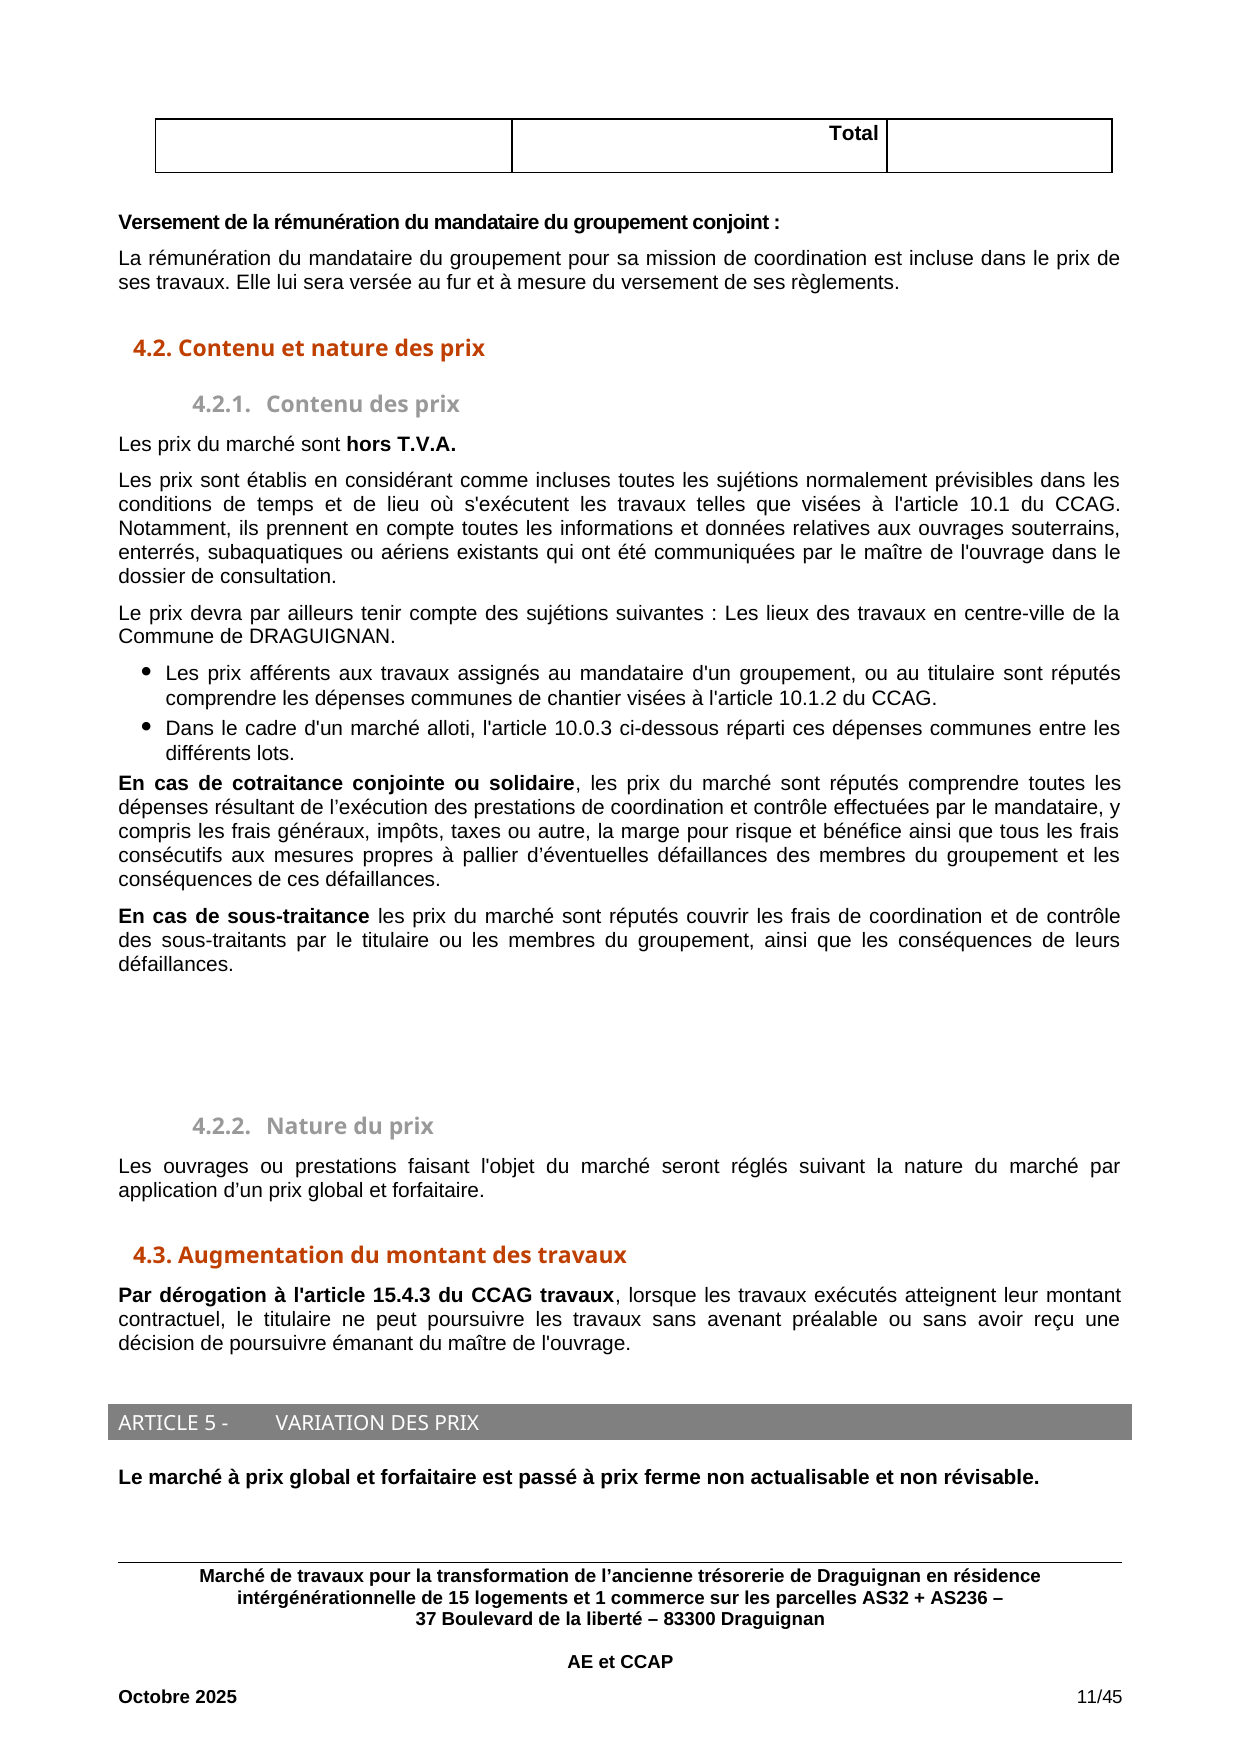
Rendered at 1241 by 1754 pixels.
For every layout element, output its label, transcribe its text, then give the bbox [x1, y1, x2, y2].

text Par dérogation à l'article 15.4.3 du CCAG travaux, lorsque les travaux exécutés atteignent leur montant contractuel, le titulaire ne peut poursuivre les travaux sans avenant préalable ou sans avoir reçu une décision de poursuivre émanant du maître de l'ouvrage. [118, 1283, 1122, 1354]
table_cell [888, 120, 1111, 172]
text Les ouvrages ou prestations faisant l'objet du marché seront réglés suivant la nature du marché par application d’un prix global et forfaitaire. [118, 1153, 1122, 1201]
text La rémunération du mandataire du groupement pour sa mission de coordination est incluse dans le prix de ses travaux. Elle lui sera versée au fur et à mesure du versement de ses règlements. [118, 246, 1122, 294]
text Le prix devra par ailleurs tenir compte des sujétions suivantes : Les lieux des travaux en centre-ville de la Commune de DRAGUIGNAN. [118, 600, 1122, 648]
text Les prix sont établis en considérant comme incluses toutes les sujétions normalement prévisibles dans les conditions de temps et de lieu où s'exécutent les travaux telles que visées à l'article 10.1 du CCAG. Notamment, ils prennent en compte toutes les informations et données relatives aux ouvrages souterrains, enterrés, subaquatiques ou aériens existants qui ont été communiquées par le maître de l'ouvrage dans le dossier de consultation. [118, 468, 1122, 588]
table_cell [156, 120, 511, 172]
text Augmentation du montant des travaux [133, 1239, 1122, 1270]
text En cas de sous-traitance les prix du marché sont réputés couvrir les frais de coordination et de contrôle des sous-traitants par le titulaire ou les membres du groupement, ainsi que les conséquences de leurs défaillances. [118, 903, 1122, 975]
text VARIATION DES PRIX [110, 1406, 1130, 1439]
text Les prix afférents aux travaux assignés au mandataire d'un groupement, ou au titulaire sont réputés comprendre les dépenses communes de chantier visées à l'article 10.1.2 du CCAG. [142, 661, 1122, 710]
text Contenu et nature des prix [133, 332, 1122, 363]
text Nature du prix [192, 1110, 1122, 1141]
text Les prix du marché sont hors T.V.A. [118, 432, 1122, 456]
text En cas de cotraitance conjointe ou solidaire, les prix du marché sont réputés comprendre toutes les dépenses résultant de l’exécution des prestations de coordination et contrôle effectuées par le mandataire, y compris les frais généraux, impôts, taxes ou autre, la marge pour risque et bénéfice ainsi que tous les frais consécutifs aux mesures propres à pallier d’éventuelles défaillances des membres du groupement et les conséquences de ces défaillances. [118, 771, 1122, 891]
text Contenu des prix [192, 388, 1122, 419]
text Dans le cadre d'un marché alloti, l'article 10.0.3 ci-dessous réparti ces dépenses communes entre les différents lots. [142, 716, 1122, 765]
text Le marché à prix global et forfaitaire est passé à prix ferme non actualisable et non révisable. [118, 1465, 1122, 1489]
table_cell Total [513, 120, 886, 172]
text Versement de la rémunération du mandataire du groupement conjoint : [118, 210, 1122, 234]
